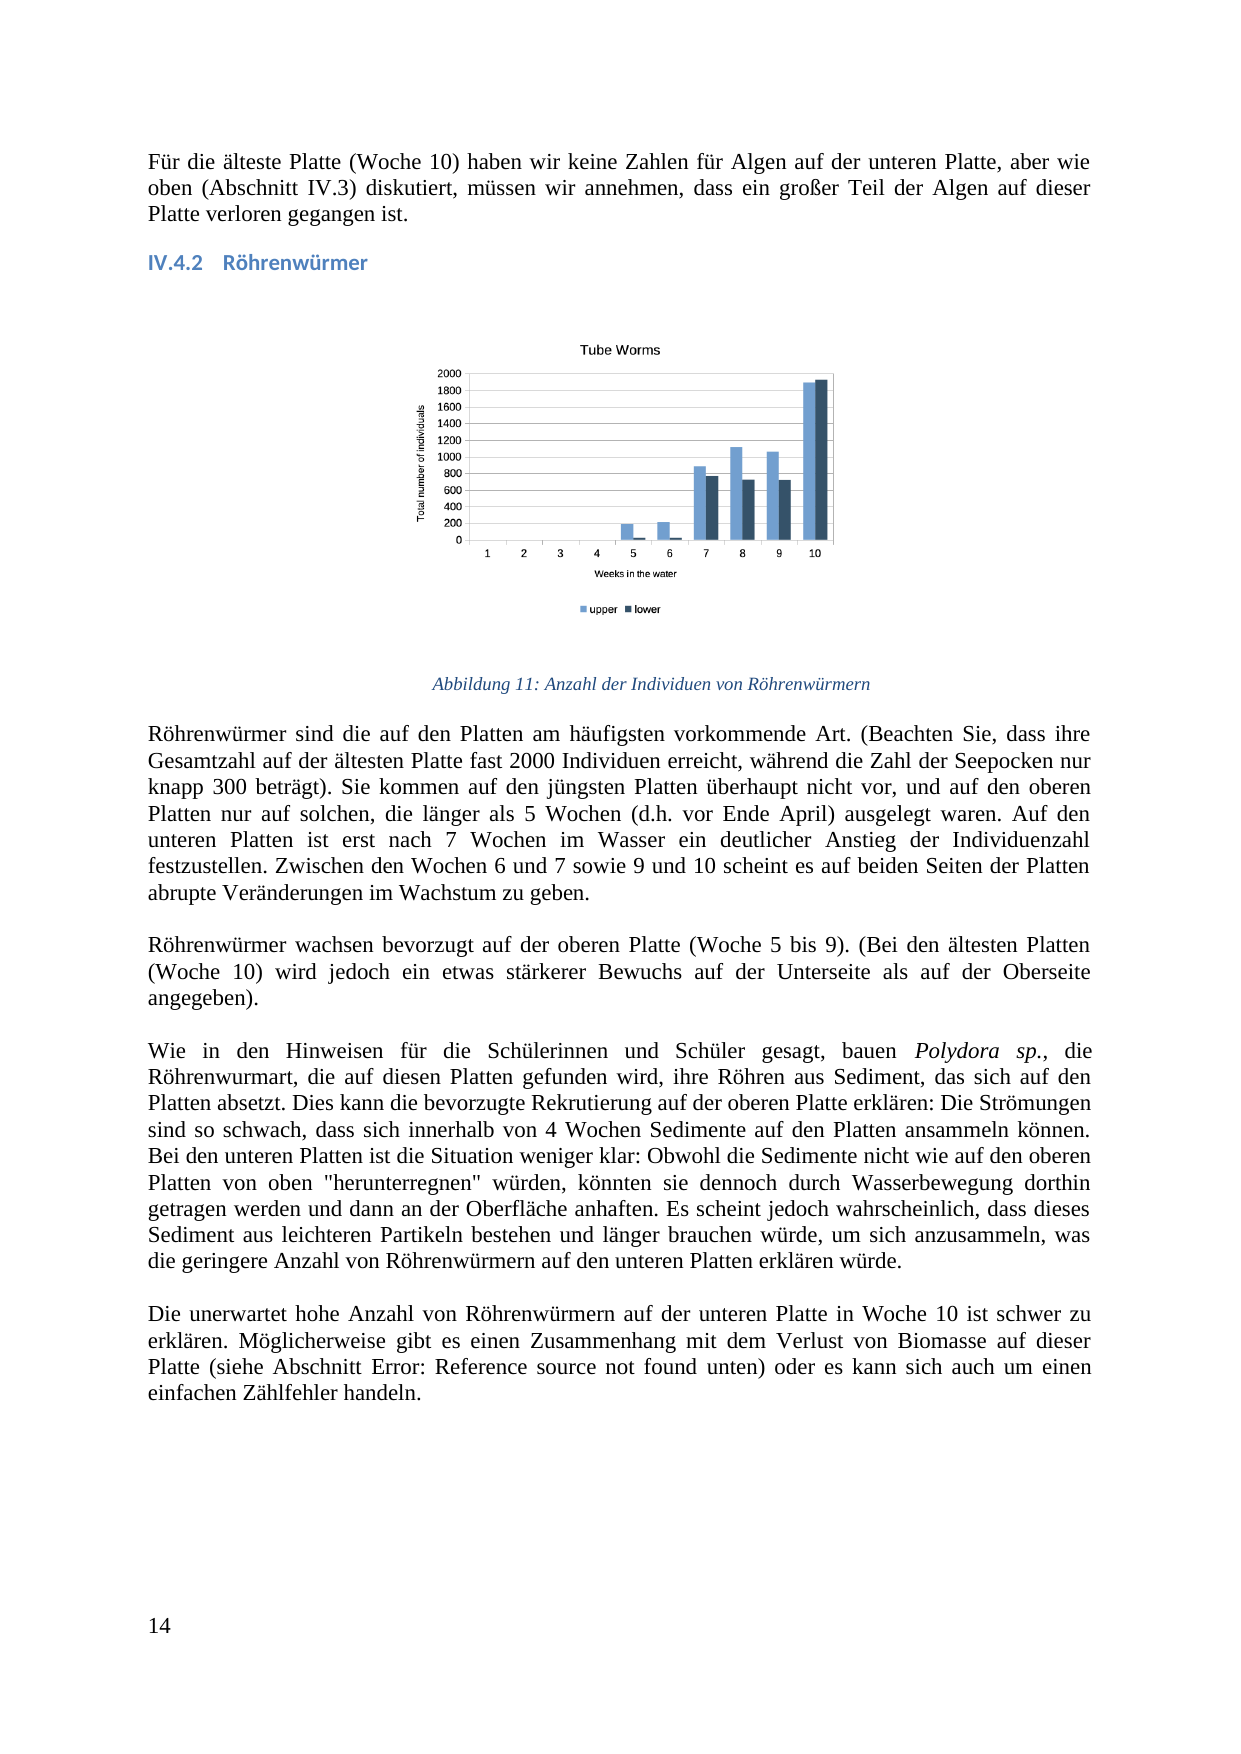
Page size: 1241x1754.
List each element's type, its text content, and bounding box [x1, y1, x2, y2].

text Röhrenwürmer sind die auf den Platten am häufigsten vorkommende Art. (Beachten Sie, dass ihre Gesamtzahl auf der ältesten Platte fast 2000 Individuen erreicht, während die Zahl der Seepocken nur knapp 300 beträgt). Sie kommen auf den jüngsten Platten überhaupt nicht vor, und auf den oberen Platten nur auf solchen, die länger als 5 Wochen (d.h. vor Ende April) ausgelegt waren. Auf den unteren Platten ist erst nach 7 Wochen im Wasser ein deutlicher Anstieg der Individuenzahl festzustellen. Zwischen den Wochen 6 und 7 sowie 9 und 10 scheint es auf beiden Seiten der Platten abrupte Veränderungen im Wachstum zu geben. [148, 721, 1092, 905]
text Für die älteste Platte (Woche 10) haben wir keine Zahlen für Algen auf der unteren Platte, aber wie oben (Abschnitt IV.3) diskutiert, müssen wir annehmen, dass ein großer Teil der Algen auf dieser Platte verloren gegangen ist. [148, 148, 1092, 227]
picture [398, 327, 842, 618]
table_cell [363, 644, 878, 694]
text Wie in den Hinweisen für die Schülerinnen und Schüler gesagt, bauen Polydora sp., die Röhrenwurmart, die auf diesen Platten gefunden wird, ihre Röhren aus Sediment, das sich auf den Platten absetzt. Dies kann die bevorzugte Rekrutierung auf der oberen Platte erklären: Die Strömungen sind so schwach, dass sich innerhalb von 4 Wochen Sedimente auf den Platten ansammeln können. Bei den unteren Platten ist die Situation weniger klar: Obwohl die Sedimente nicht wie auf den oberen Platten von oben "herunterregnen" würden, könnten sie dennoch durch Wasserbewegung dorthin getragen werden und dann an der Oberfläche anhaften. Es scheint jedoch wahrscheinlich, dass dieses Sediment aus leichteren Partikeln bestehen und länger brauchen würde, um sich anzusammeln, was die geringere Anzahl von Röhrenwürmern auf den unteren Platten erklären würde. [148, 1037, 1092, 1274]
subtitle Röhrenwürmer [148, 248, 1092, 276]
table_header [363, 302, 878, 644]
text Röhrenwürmer wachsen bevorzugt auf der oberen Platte (Woche 5 bis 9). (Bei den ältesten Platten (Woche 10) wird jedoch ein etwas stärkerer Bewuchs auf der Unterseite als auf der Oberseite angegeben). [148, 931, 1092, 1010]
